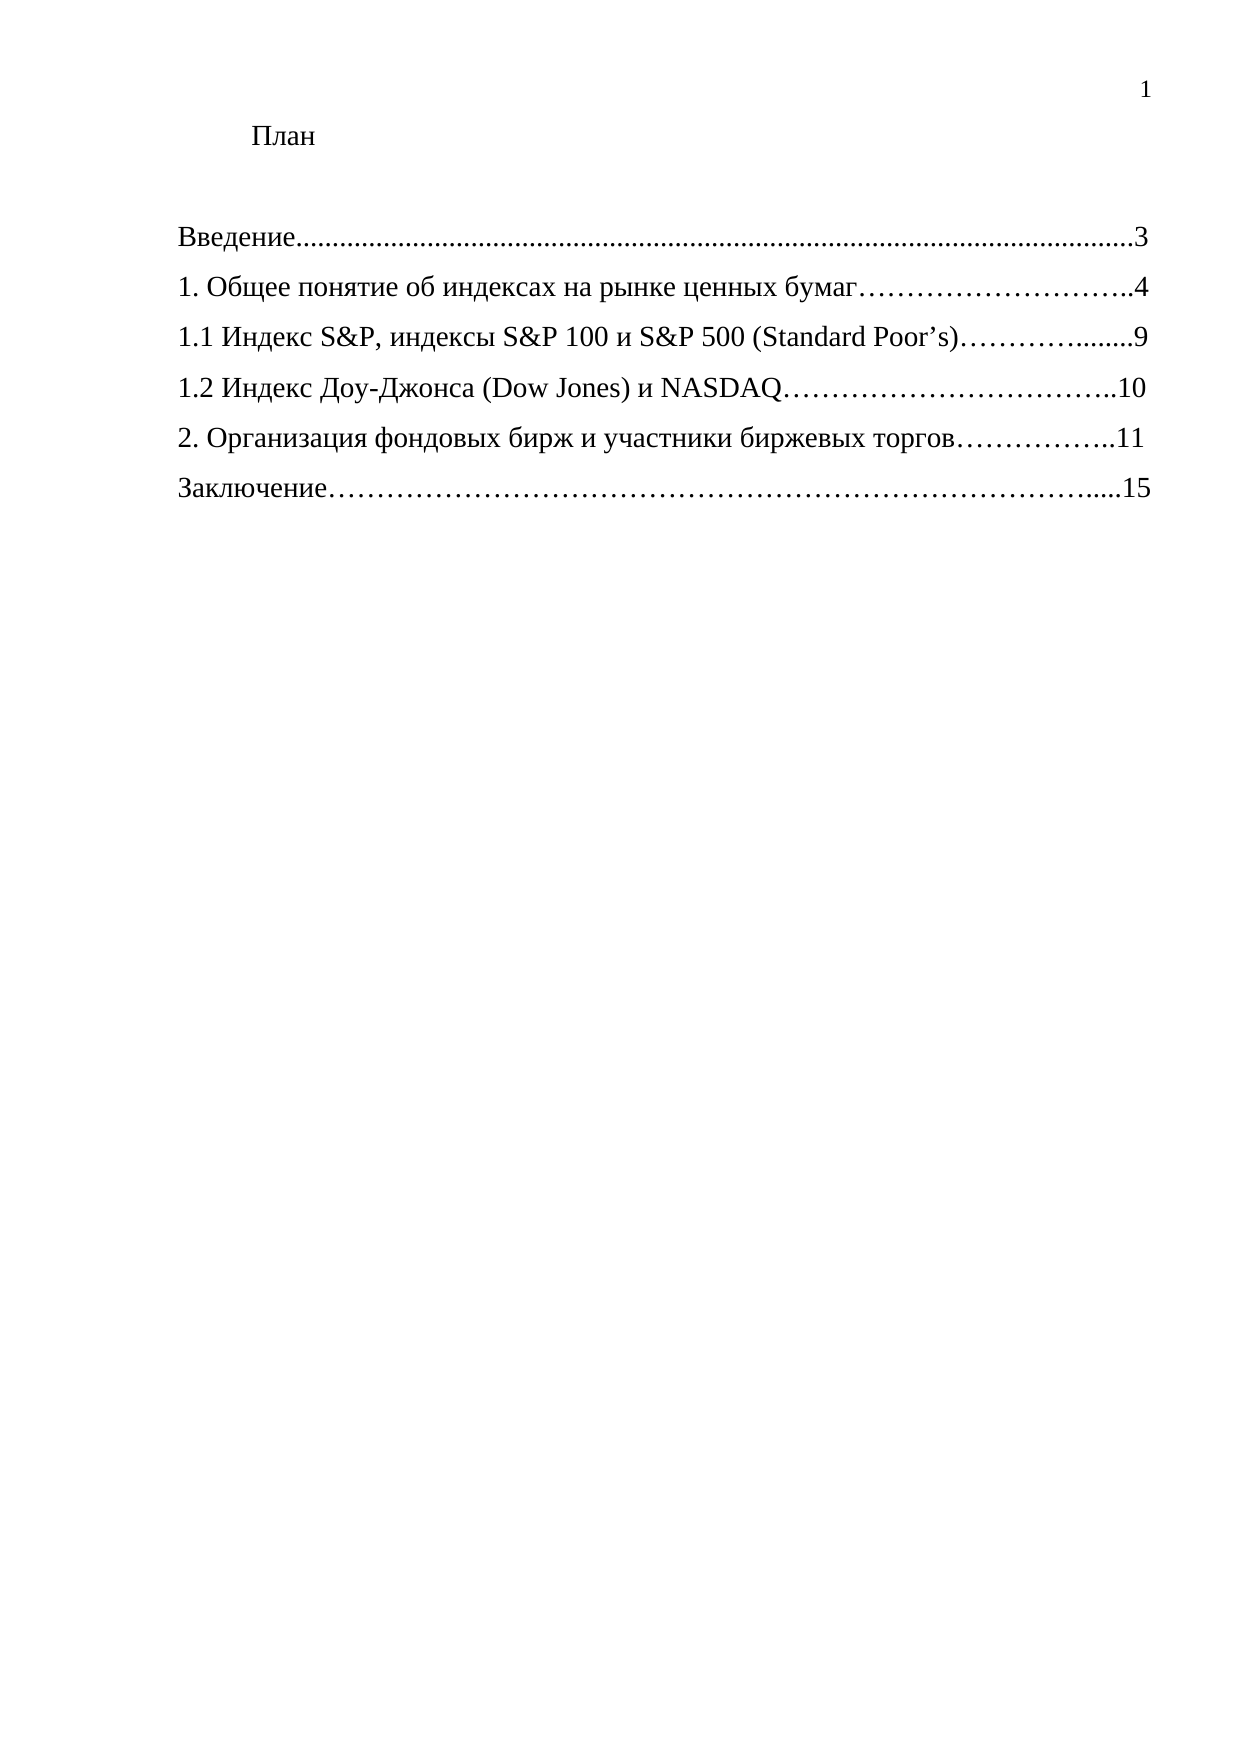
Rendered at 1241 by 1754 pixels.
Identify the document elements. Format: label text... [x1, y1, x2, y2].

text 1.2 Индекс Доу-Джонса (Dow Jones) и NASDAQ……………………………..10 [177, 370, 1152, 403]
text 1. Общее понятие об индексах на рынке ценных бумаг………………………..4 [177, 269, 1152, 303]
text Заключение…………………………………………………………………….....15 [177, 470, 1152, 504]
text 2. Организация фондовых бирж и участники биржевых торгов……………..11 [177, 420, 1152, 453]
text План [177, 118, 1152, 152]
text 1.1 Индекс S&P, индексы S&P 100 и S&P 500 (Standard Poor’s)…………........9 [177, 319, 1152, 353]
text Введение...................................................................................................................3 [177, 219, 1152, 252]
